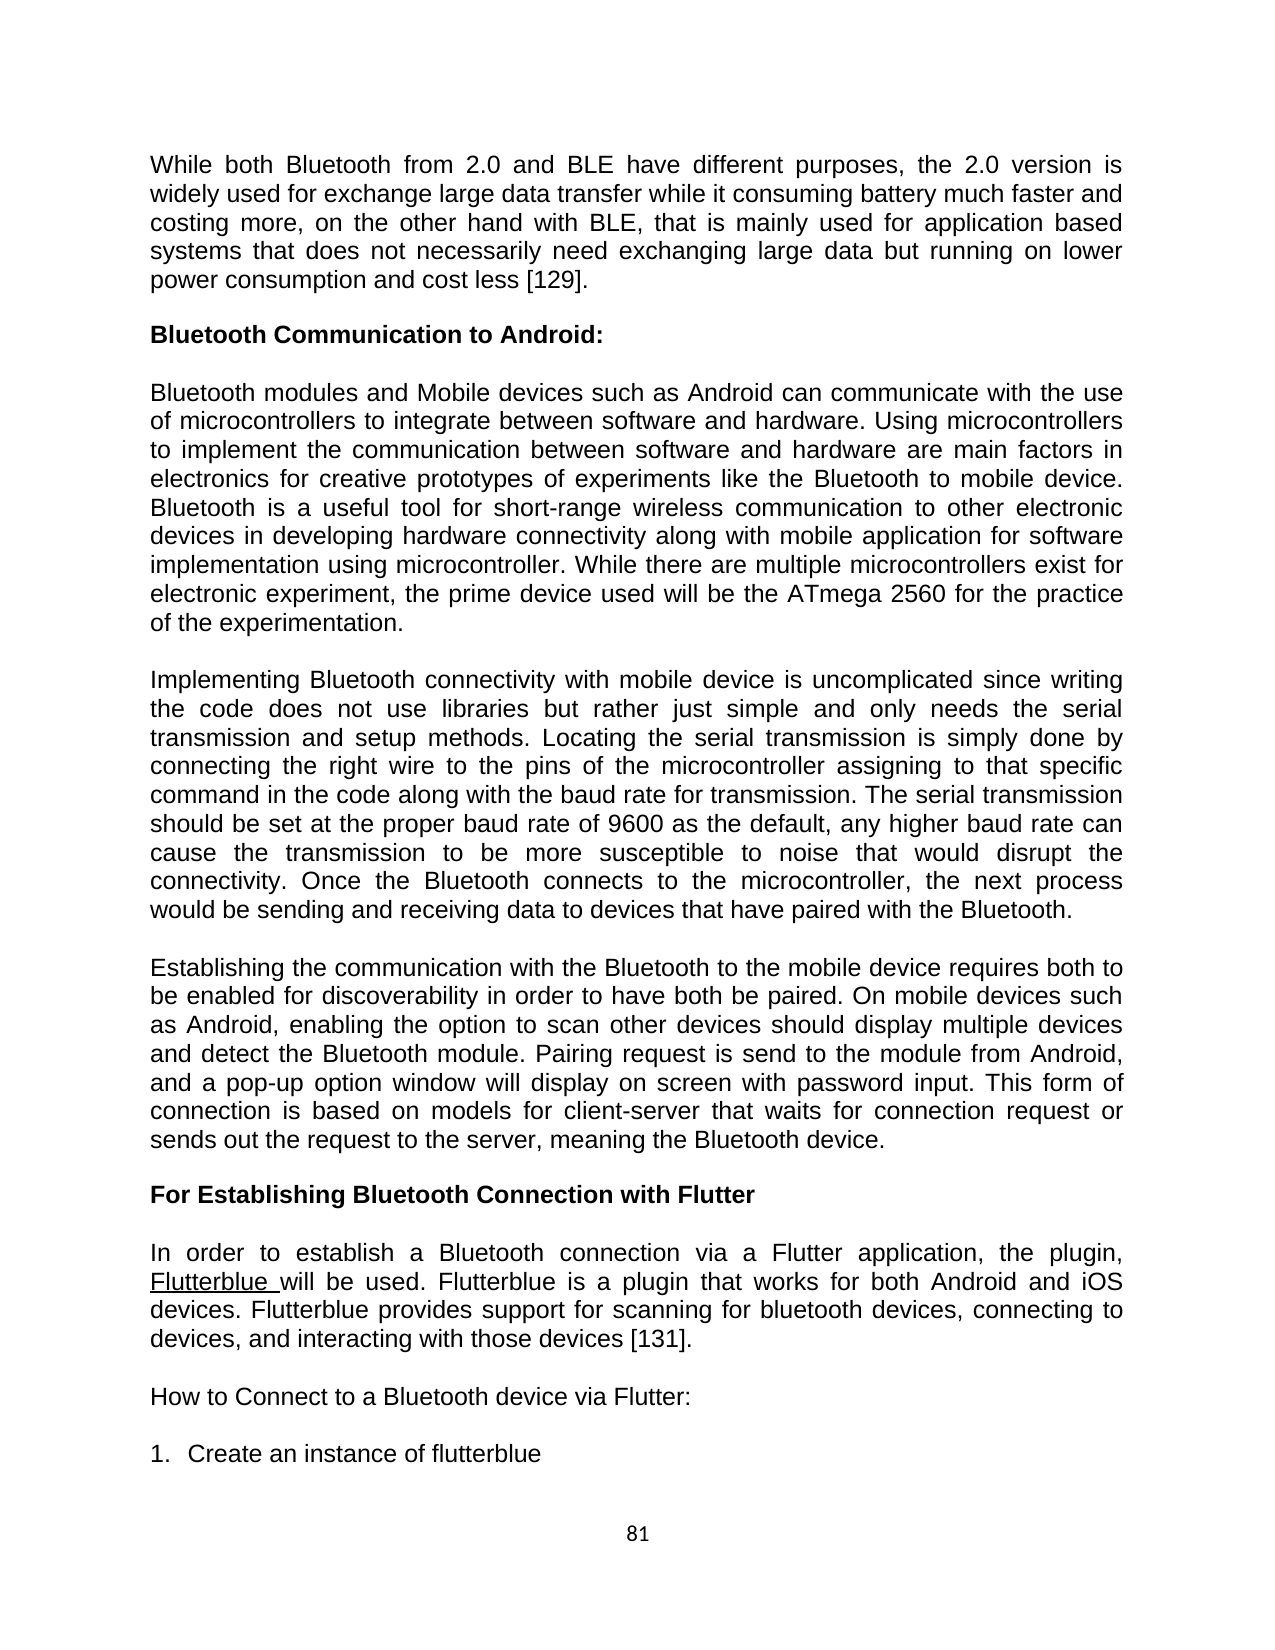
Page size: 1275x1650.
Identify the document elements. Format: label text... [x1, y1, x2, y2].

text While both Bluetooth from 2.0 and BLE have different purposes, the 2.0 version is widely used for exchange large data transfer while it consuming battery much faster and costing more, on the other hand with BLE, that is mainly used for application based systems that does not necessarily need exchanging large data but running on lower power consumption and cost less [129]. [150, 150, 1125, 294]
text Bluetooth Communication to Android: [150, 320, 1125, 349]
list Create an instance of flutterblue [150, 1439, 1125, 1468]
text Implementing Bluetooth connectivity with mobile device is uncomplicated since writing the code does not use libraries but rather just simple and only needs the serial transmission and setup methods. Locating the serial transmission is simply done by connecting the right wire to the pins of the microcontroller assigning to that specific command in the code along with the baud rate for transmission. The serial transmission should be set at the proper baud rate of 9600 as the default, any higher baud rate can cause the transmission to be more susceptible to noise that would disrupt the connectivity. Once the Bluetooth connects to the microcontroller, the next process would be sending and receiving data to devices that have paired with the Bluetooth. [150, 665, 1125, 924]
text Establishing the communication with the Bluetooth to the mobile device requires both to be enabled for discoverability in order to have both be paired. On mobile devices such as Android, enabling the option to scan other devices should display multiple devices and detect the Bluetooth module. Pairing request is send to the module from Android, and a pop-up option window will display on screen with password input. This form of connection is based on models for client-server that waits for connection request or sends out the request to the server, meaning the Bluetooth device. [150, 953, 1125, 1154]
text For Establishing Bluetooth Connection with Flutter [150, 1180, 1125, 1209]
text How to Connect to a Bluetooth device via Flutter: [150, 1381, 1125, 1410]
text Bluetooth modules and Mobile devices such as Android can communicate with the use of microcontrollers to integrate between software and hardware. Using microcontrollers to implement the communication between software and hardware are main factors in electronics for creative prototypes of experiments like the Bluetooth to mobile device. Bluetooth is a useful tool for short-range wireless communication to other electronic devices in developing hardware connectivity along with mobile application for software implementation using microcontroller. While there are multiple microcontrollers exist for electronic experiment, the prime device used will be the ATmega 2560 for the practice of the experimentation. [150, 378, 1125, 636]
text In order to establish a Bluetooth connection via a Flutter application, the plugin, Flutterblue will be used. Flutterblue is a plugin that works for both Android and iOS devices. Flutterblue provides support for scanning for bluetooth devices, connecting to devices, and interacting with those devices [131]. [150, 1238, 1125, 1353]
